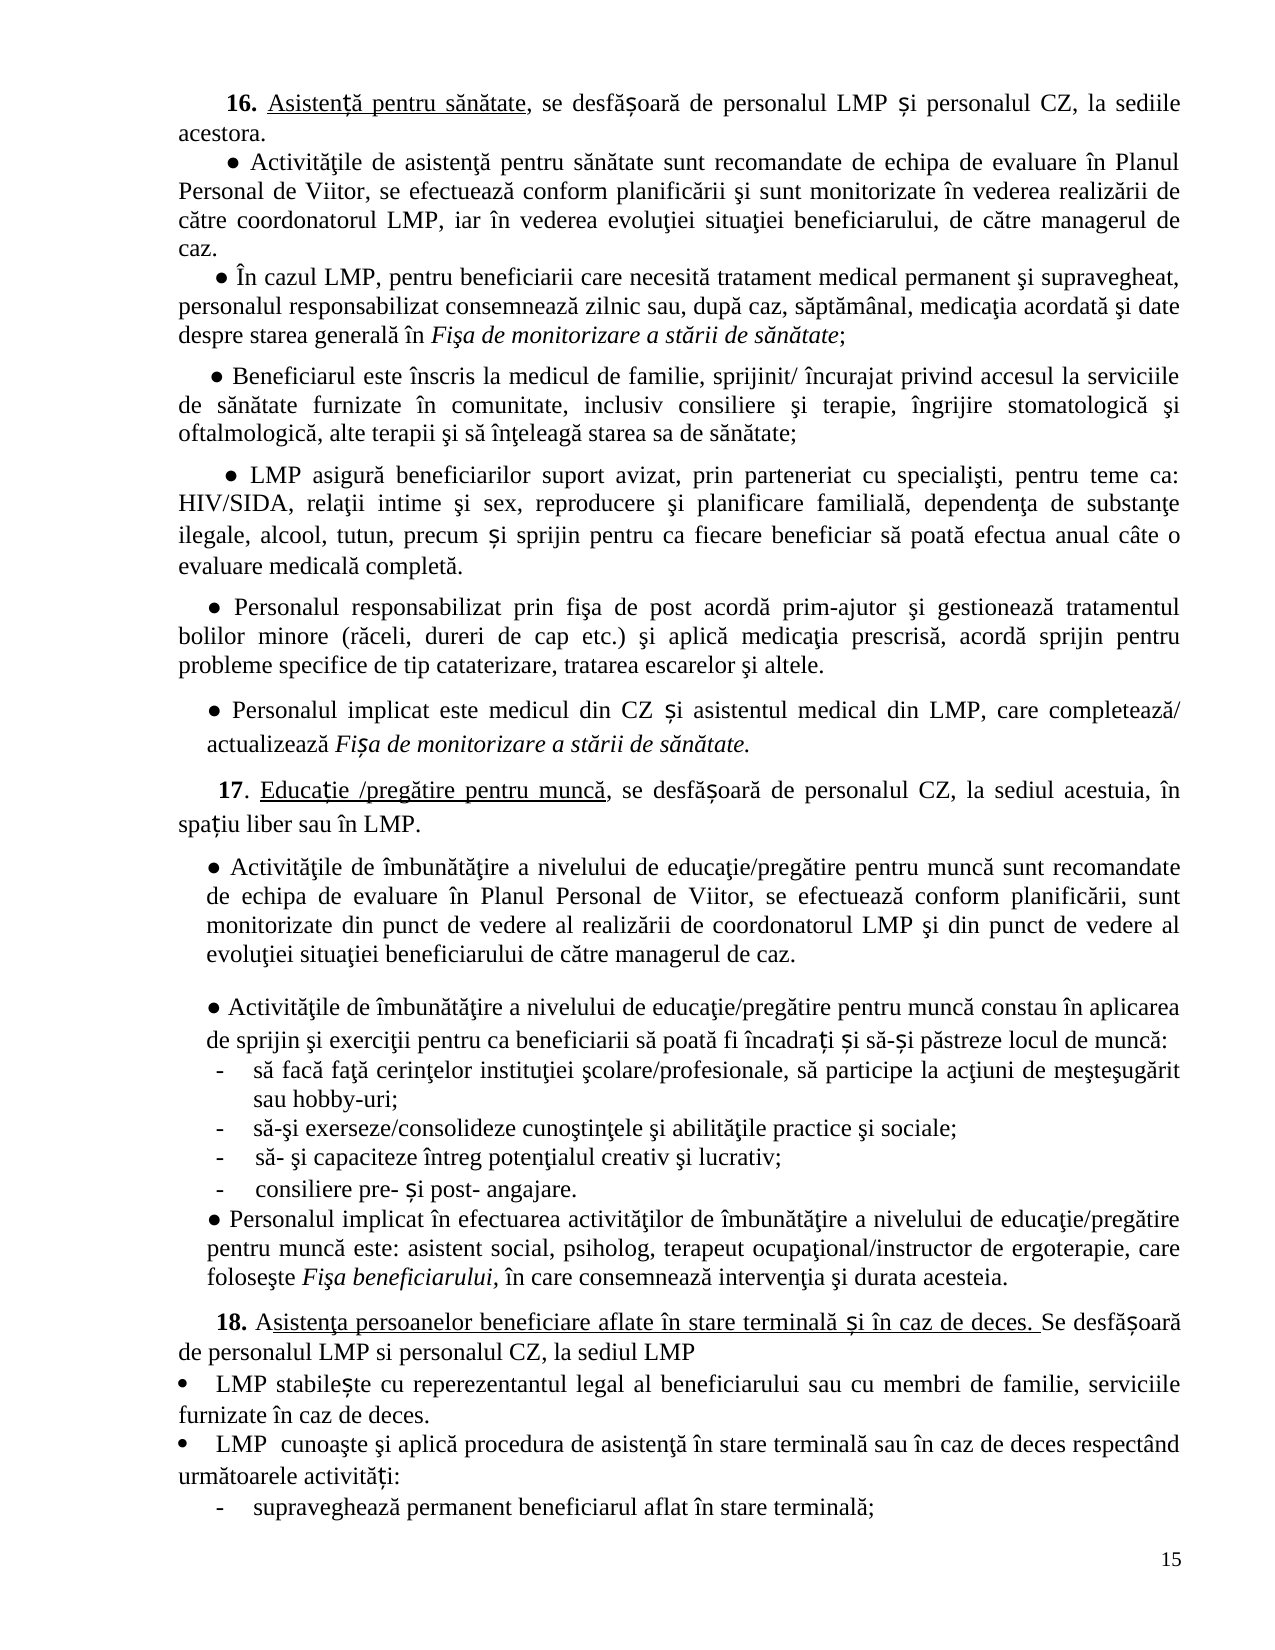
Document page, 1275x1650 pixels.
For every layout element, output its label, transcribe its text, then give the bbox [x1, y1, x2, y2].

text ● Activităţile de asistenţă pentru sănătate sunt recomandate de echipa de evaluare în Planul Personal de Viitor, se efectuează conform planificării şi sunt monitorizate în vederea realizării de către coordonatorul LMP, iar în vederea evoluţiei situaţiei beneficiarului, de către managerul de caz. [178, 147, 1181, 262]
list să-şi exerseze/consolideze cunoştinţele şi abilităţile practice şi sociale; [216, 1113, 1181, 1142]
text ● În cazul LMP, pentru beneficiarii care necesită tratament medical permanent şi supravegheat, personalul responsabilizat consemnează zilnic sau, după caz, săptămânal, medicaţia acordată şi date despre starea generală în Fişa de monitorizare a stării de sănătate; [178, 262, 1181, 348]
text 18. Asistenţa persoanelor beneficiare aflate în stare terminală și în caz de deces. Se desfășoară de personalul LMP si personalul CZ, la sediul LMP [178, 1303, 1181, 1366]
text 16. Asistență pentru sănătate, se desfășoară de personalul LMP și personalul CZ, la sediile acestora. [178, 84, 1181, 147]
text ● Activităţile de îmbunătăţire a nivelului de educaţie/pregătire pentru muncă sunt recomandate de echipa de evaluare în Planul Personal de Viitor, se efectuează conform planificării, sunt monitorizate din punct de vedere al realizării de coordonatorul LMP şi din punct de vedere al evoluţiei situaţiei beneficiarului de către managerul de caz. [206, 852, 1181, 967]
text ● LMP asigură beneficiarilor suport avizat, prin parteneriat cu specialişti, pentru teme ca: HIV/SIDA, relaţii intime şi sex, reproducere şi planificare familială, dependenţa de substanţe ilegale, alcool, tutun, precum și sprijin pentru ca fiecare beneficiar să poată efectua anual câte o evaluare medicală completă. [178, 460, 1181, 580]
text ● Personalul implicat în efectuarea activităţilor de îmbunătăţire a nivelului de educaţie/pregătire pentru muncă este: asistent social, psiholog, terapeut ocupaţional/instructor de ergoterapie, care foloseşte Fişa beneficiarului, în care consemnează intervenţia şi durata acesteia. [207, 1204, 1181, 1291]
text ● Beneficiarul este înscris la medicul de familie, sprijinit/ încurajat privind accesul la serviciile de sănătate furnizate în comunitate, inclusiv consiliere şi terapie, îngrijire stomatologică şi oftalmologică, alte terapii şi să înţeleagă starea sa de sănătate; [178, 361, 1181, 447]
text 17. Educație /pregătire pentru muncă, se desfășoară de personalul CZ, la sediul acestuia, în spațiu liber sau în LMP. [178, 772, 1181, 840]
list LMP stabilește cu reperezentantul legal al beneficiarului sau cu membri de familie, serviciile furnizate în caz de deces. [178, 1366, 1181, 1429]
text - să- şi capaciteze întreg potenţialul creativ şi lucrativ; [216, 1142, 1181, 1170]
text ● Personalul responsabilizat prin fişa de post acordă prim-ajutor şi gestionează tratamentul bolilor minore (răceli, dureri de cap etc.) şi aplică medicaţia prescrisă, acordă sprijin pentru probleme specifice de tip cataterizare, tratarea escarelor şi altele. [178, 592, 1181, 679]
text ● Activităţile de îmbunătăţire a nivelului de educaţie/pregătire pentru muncă constau în aplicarea de sprijin şi exerciţii pentru ca beneficiarii să poată fi încadrați și să-și păstreze locul de muncă: [206, 992, 1181, 1055]
list LMP cunoaşte şi aplică procedura de asistenţă în stare terminală sau în caz de deces respectând următoarele activități: [178, 1429, 1181, 1492]
list supraveghează permanent beneficiarul aflat în stare terminală; [216, 1492, 1181, 1520]
text ● Personalul implicat este medicul din CZ și asistentul medical din LMP, care completează/ actualizează Fișa de monitorizare a stării de sănătate. [207, 691, 1181, 759]
list să facă faţă cerinţelor instituţiei şcolare/profesionale, să participe la acţiuni de meşteşugărit sau hobby-uri; [216, 1055, 1181, 1113]
text - consiliere pre- și post- angajare. [216, 1170, 1181, 1204]
